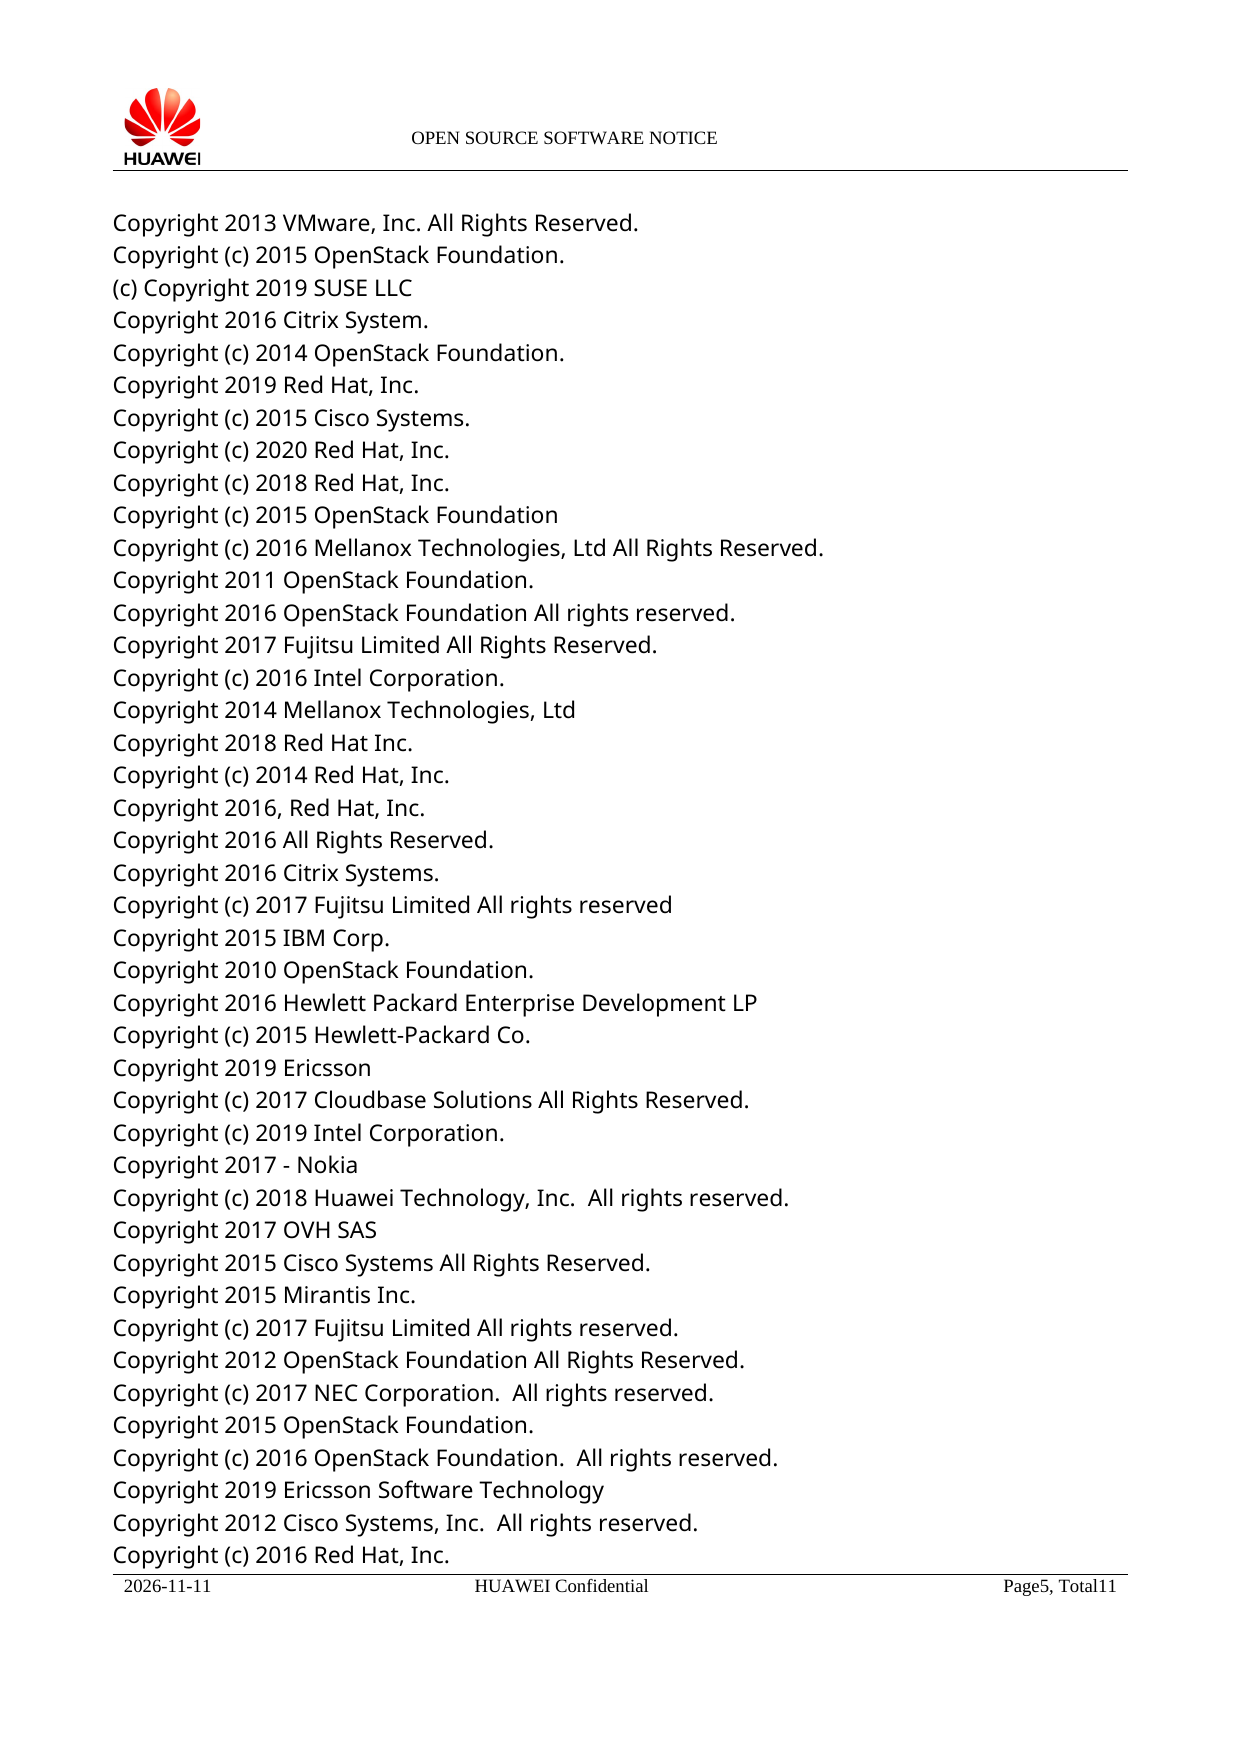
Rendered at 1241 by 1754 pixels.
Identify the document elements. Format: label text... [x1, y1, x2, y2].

picture [124, 88, 201, 165]
